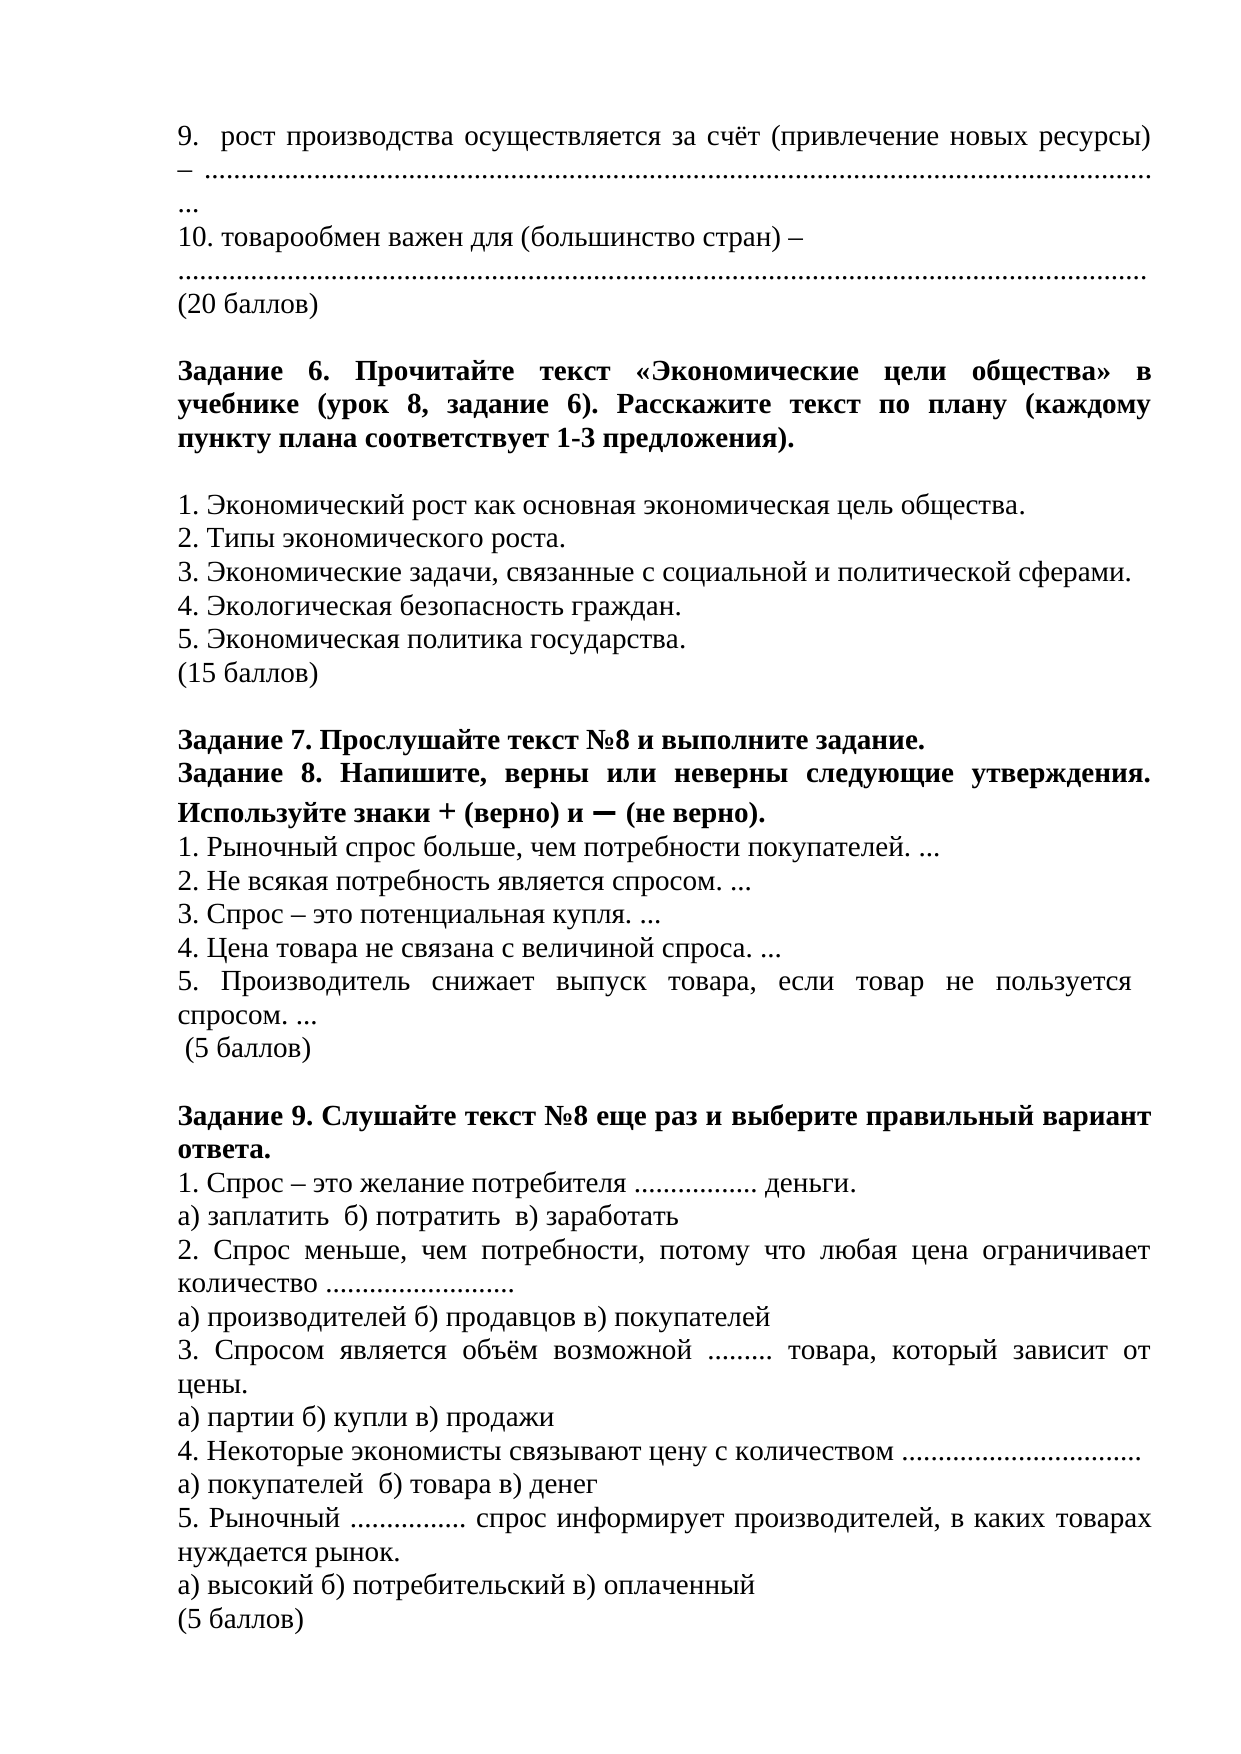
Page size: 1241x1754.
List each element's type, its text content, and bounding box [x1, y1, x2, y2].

text 5. Экономическая политика государства. [177, 621, 1152, 655]
text Задание 7. Прослушайте текст №8 и выполните задание. [177, 722, 1152, 755]
text 3. Экономические задачи, связанные с социальной и политической сферами. [177, 554, 1152, 588]
text (15 баллов) [177, 655, 1152, 688]
text 5. Производитель снижает выпуск товара, если товар не пользуется спросом. ... [177, 963, 1133, 1031]
text 2. Типы экономического роста. [177, 521, 1152, 554]
text а) заплатить б) потратить в) заработать [177, 1198, 1152, 1232]
text 2. Не всякая потребность является спросом. ... [206, 863, 1152, 896]
text 3. Спросом является объём возможной ......... товара, который зависит от цены. [177, 1332, 1152, 1399]
text (5 баллов) [177, 1601, 1152, 1634]
text 2. Спрос меньше, чем потребности, потому что любая цена ограничивает количество .......................... [177, 1232, 1152, 1299]
text 4. Цена товара не связана с величиной спроса. ... [177, 930, 1152, 963]
text 4. Некоторые экономисты связывают цену с количеством ................................. [177, 1433, 1152, 1467]
text а) покупателей б) товара в) денег [177, 1467, 1152, 1500]
text 4. Экологическая безопасность граждан. [177, 588, 1152, 621]
text (20 баллов) [177, 286, 1152, 319]
text Задание 9. Слушайте текст №8 еще раз и выберите правильный вариант ответа. [177, 1098, 1152, 1165]
text а) высокий б) потребительский в) оплаченный [177, 1567, 1152, 1601]
text 5. Рыночный ................ спрос информирует производителей, в каких товарах нуждается рынок. [177, 1500, 1152, 1567]
text 1. Спрос – это желание потребителя ................. деньги. [177, 1165, 1152, 1198]
text ..................................................................................................................................... [177, 252, 1152, 286]
text 9. рост производства осуществляется за счёт (привлечение новых ресурсы) – ..................................................................................................................................... [177, 118, 1152, 219]
text Задание 8. Напишите, верны или неверны следующие утверждения. Используйте знаки + (верно) и − (не верно). [177, 755, 1152, 829]
text а) партии б) купли в) продажи [177, 1399, 1152, 1433]
text а) производителей б) продавцов в) покупателей [177, 1299, 1152, 1332]
text 1. Экономический рост как основная экономическая цель общества. [177, 487, 1152, 521]
text 1. Рыночный спрос больше, чем потребности покупателей. ... [177, 829, 1152, 863]
text (5 баллов) [177, 1031, 1152, 1064]
text Задание 6. Прочитайте текст «Экономические цели общества» в учебнике (урок 8, задание 6). Расскажите текст по плану (каждому пункту плана соответствует 1-3 предложения). [177, 353, 1152, 453]
text 3. Спрос – это потенциальная купля. ... [177, 896, 1152, 930]
text 10. товарообмен важен для (большинство стран) – [177, 219, 1152, 252]
